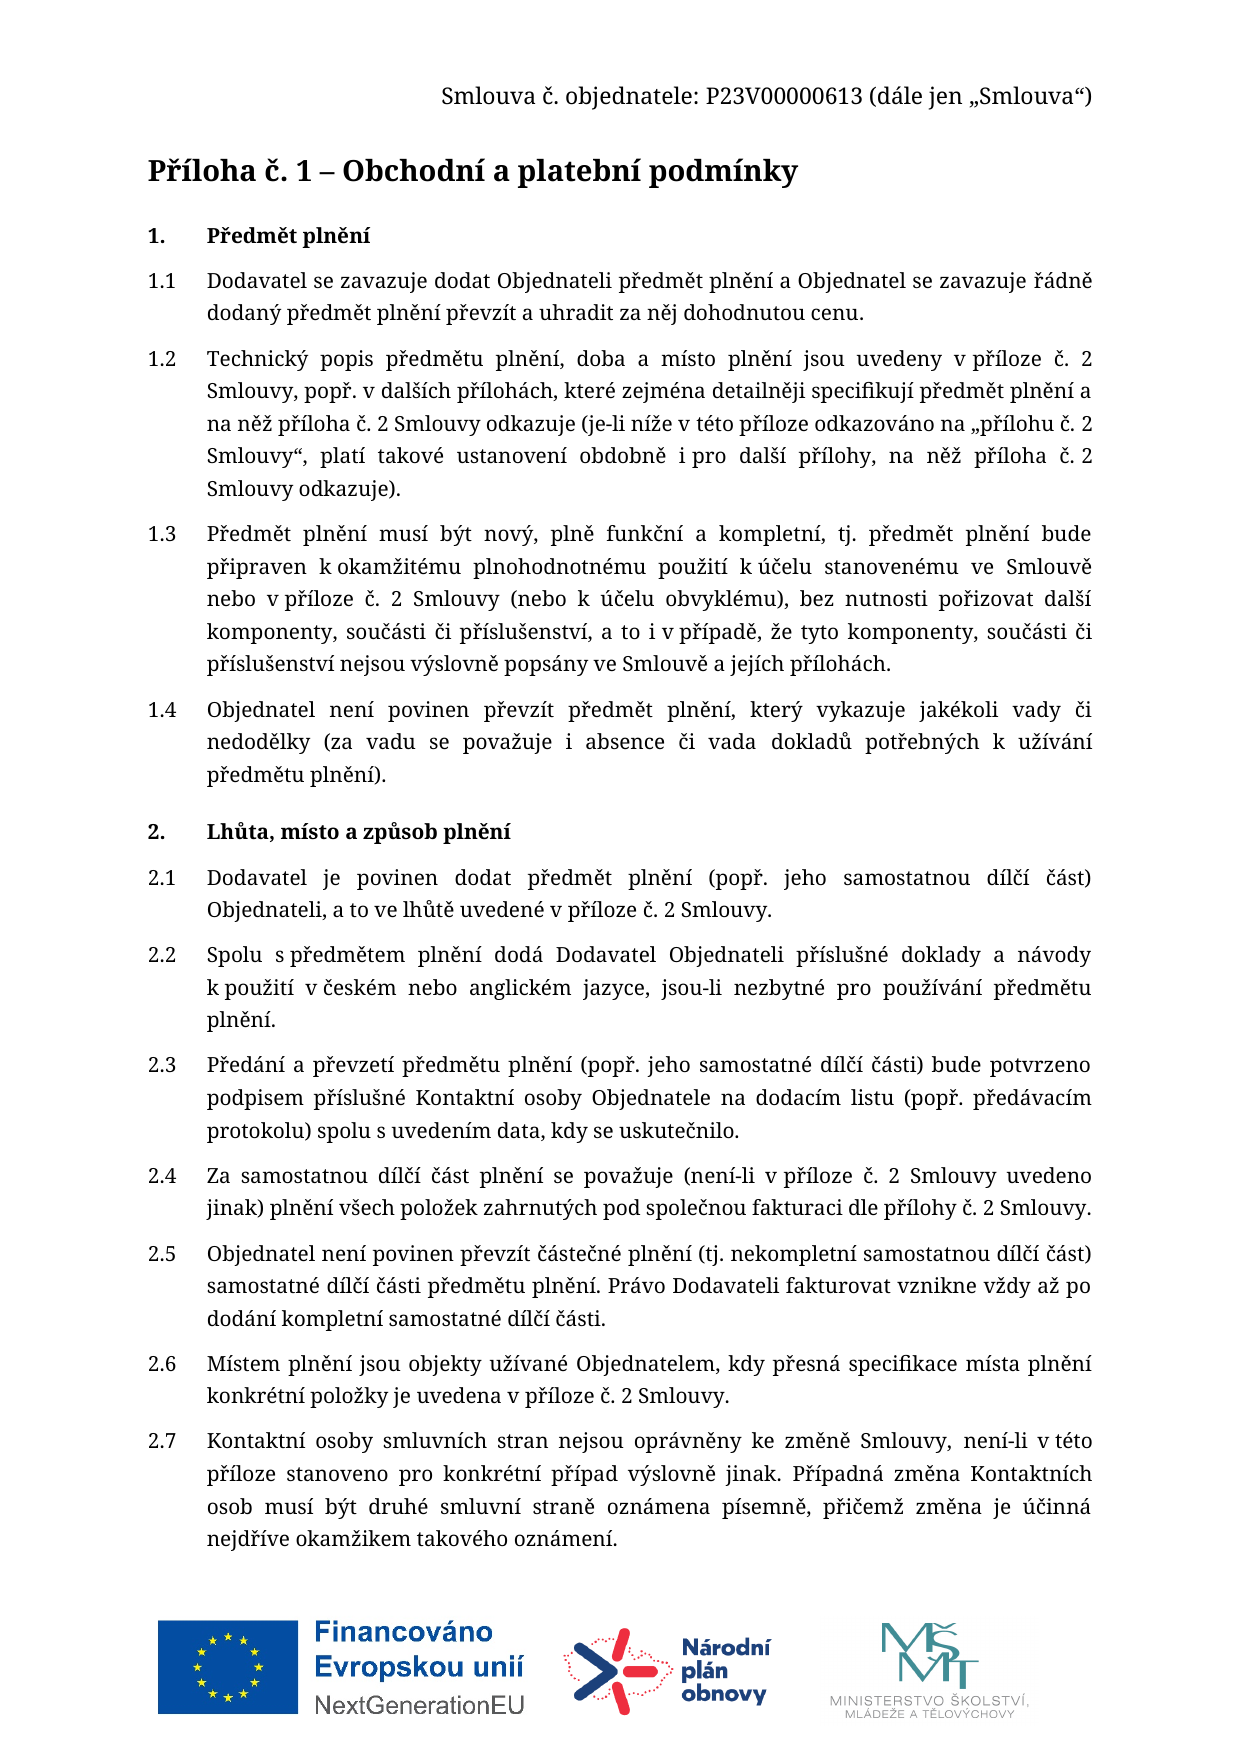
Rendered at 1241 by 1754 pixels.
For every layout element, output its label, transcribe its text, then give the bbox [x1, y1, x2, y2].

picture [147, 1605, 789, 1726]
list Místem plnění jsou objekty užívané Objednatelem, kdy přesná specifikace místa plnění konkrétní položky je uvedena v příloze č. 2 Smlouvy. [148, 1349, 1093, 1410]
list Předmět plnění [148, 221, 1093, 249]
list Předmět plnění musí být nový, plně funkční a kompletní, tj. předmět plnění bude připraven k okamžitému plnohodnotnému použití k účelu stanovenému ve Smlouvě nebo v příloze č. 2 Smlouvy (nebo k účelu obvyklému), bez nutnosti pořizovat další komponenty, součásti či příslušenství, a to i v případě, že tyto komponenty, součásti či příslušenství nejsou výslovně popsány ve Smlouvě a jejích přílohách. [148, 519, 1093, 678]
list Kontaktní osoby smluvních stran nejsou oprávněny ke změně Smlouvy, není-li v této příloze stanoveno pro konkrétní případ výslovně jinak. Případná změna Kontaktních osob musí být druhé smluvní straně oznámena písemně, přičemž změna je účinná nejdříve okamžikem takového oznámení. [148, 1427, 1093, 1553]
list Objednatel není povinen převzít částečné plnění (tj. nekompletní samostatnou dílčí část) samostatné dílčí části předmětu plnění. Právo Dodavateli fakturovat vznikne vždy až po dodání kompletní samostatné dílčí části. [148, 1239, 1093, 1332]
list Lhůta, místo a způsob plnění [148, 817, 1093, 846]
list Spolu s předmětem plnění dodá Dodavatel Objednateli příslušné doklady a návody k použití v českém nebo anglickém jazyce, jsou-li nezbytné pro používání předmětu plnění. [148, 940, 1093, 1034]
picture [820, 1616, 1039, 1726]
list Dodavatel je povinen dodat předmět plnění (popř. jeho samostatnou dílčí část) Objednateli, a to ve lhůtě uvedené v příloze č. 2 Smlouvy. [148, 863, 1093, 924]
list Za samostatnou dílčí část plnění se považuje (není-li v příloze č. 2 Smlouvy uvedeno jinak) plnění všech položek zahrnutých pod společnou fakturaci dle přílohy č. 2 Smlouvy. [148, 1161, 1093, 1222]
list Objednatel není povinen převzít předmět plnění, který vykazuje jakékoli vady či nedodělky (za vadu se považuje i absence či vada dokladů potřebných k užívání předmětu plnění). [148, 695, 1093, 788]
list Technický popis předmětu plnění, doba a místo plnění jsou uvedeny v příloze č. 2 Smlouvy, popř. v dalších přílohách, které zejména detailněji specifikují předmět plnění a na něž příloha č. 2 Smlouvy odkazuje (je-li níže v této příloze odkazováno na „přílohu č. 2 Smlouvy“, platí takové ustanovení obdobně i pro další přílohy, na něž příloha č. 2 Smlouvy odkazuje). [148, 344, 1093, 502]
list Předání a převzetí předmětu plnění (popř. jeho samostatné dílčí části) bude potvrzeno podpisem příslušné Kontaktní osoby Objednatele na dodacím listu (popř. předávacím protokolu) spolu s uvedením data, kdy se uskutečnilo. [148, 1051, 1093, 1144]
text Příloha č. 1 – Obchodní a platební podmínky [148, 150, 1093, 190]
list Dodavatel se zavazuje dodat Objednateli předmět plnění a Objednatel se zavazuje řádně dodaný předmět plnění převzít a uhradit za něj dohodnutou cenu. [148, 266, 1093, 327]
